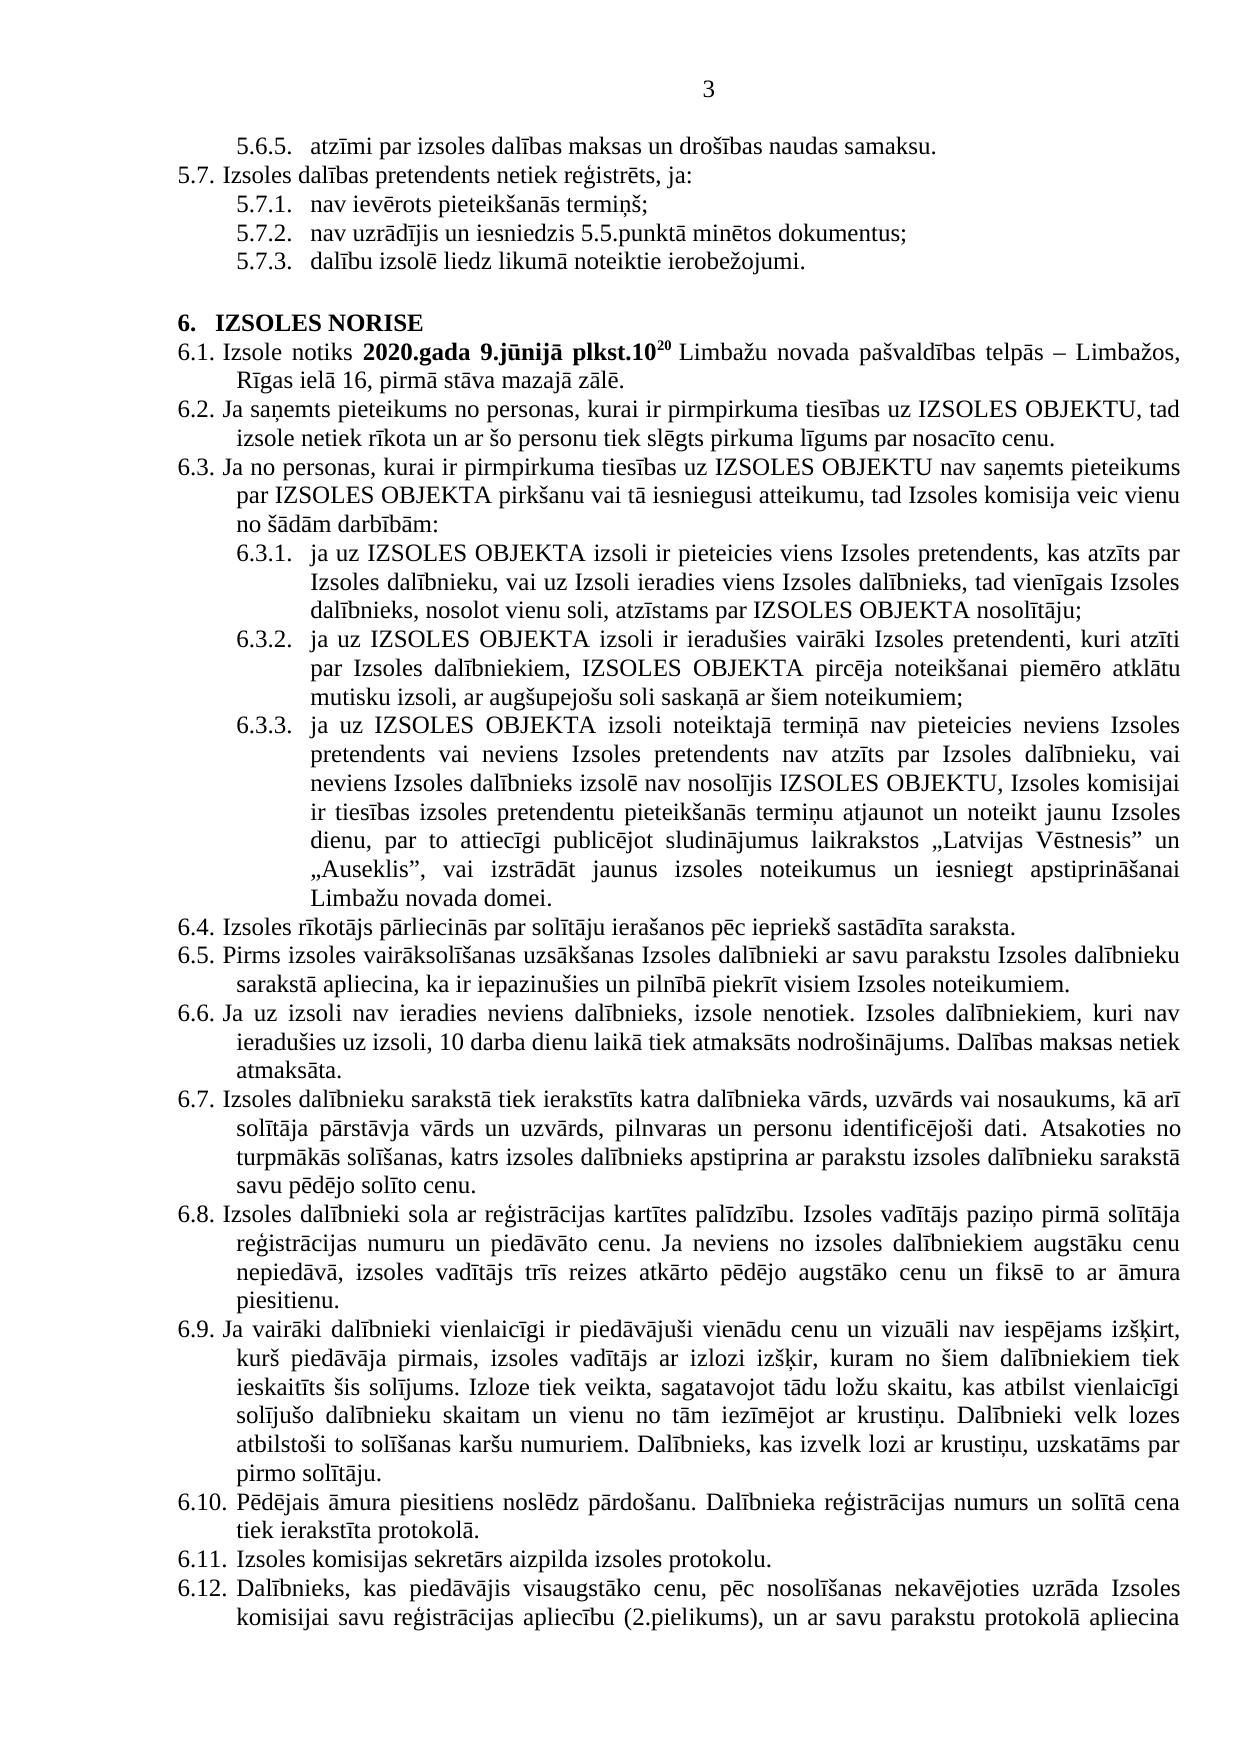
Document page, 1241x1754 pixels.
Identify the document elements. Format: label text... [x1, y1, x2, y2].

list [177, 1573, 1181, 1631]
list Pēdējais āmura piesitiens noslēdz pārdošanu. Dalībnieka reģistrācijas numurs un solītā cena tiek ierakstīta protokolā. [177, 1487, 1181, 1544]
list dalību izsolē liedz likumā noteiktie ierobežojumi. [236, 246, 1181, 275]
list Izsoles rīkotājs pārliecinās par solītāju ierašanos pēc iepriekš sastādīta saraksta. [177, 912, 1181, 941]
list ja uz IZSOLES OBJEKTA izsoli ir ieradušies vairāki Izsoles pretendenti, kuri atzīti par Izsoles dalībniekiem, IZSOLES OBJEKTA pircēja noteikšanai piemēro atklātu mutisku izsoli, ar augšupejošu soli saskaņā ar šiem noteikumiem; [236, 624, 1181, 711]
list atzīmi par izsoles dalības maksas un drošības naudas samaksu. [236, 131, 1181, 160]
list ja uz IZSOLES OBJEKTA izsoli noteiktajā termiņā nav pieteicies neviens Izsoles pretendents vai neviens Izsoles pretendents nav atzīts par Izsoles dalībnieku, vai neviens Izsoles dalībnieks izsolē nav nosolījis IZSOLES OBJEKTU, Izsoles komisijai ir tiesības izsoles pretendentu pieteikšanās termiņu atjaunot un noteikt jaunu Izsoles dienu, par to attiecīgi publicējot sludinājumus laikrakstos „Latvijas Vēstnesis” un „Auseklis”, vai izstrādāt jaunus izsoles noteikumus un iesniegt apstiprināšanai Limbažu novada domei. [236, 711, 1181, 912]
list IZSOLES NORISE [177, 308, 1181, 337]
list Pirms izsoles vairāksolīšanas uzsākšanas Izsoles dalībnieki ar savu parakstu Izsoles dalībnieku sarakstā apliecina, ka ir iepazinušies un pilnībā piekrīt visiem Izsoles noteikumiem. [177, 941, 1181, 998]
list Ja uz izsoli nav ieradies neviens dalībnieks, izsole nenotiek. Izsoles dalībniekiem, kuri nav ieradušies uz izsoli, 10 darba dienu laikā tiek atmaksāts nodrošinājums. Dalības maksas netiek atmaksāta. [177, 998, 1181, 1084]
list Izsoles komisijas sekretārs aizpilda izsoles protokolu. [177, 1544, 1181, 1573]
list Izsoles dalībnieku sarakstā tiek ierakstīts katra dalībnieka vārds, uzvārds vai nosaukums, kā arī solītāja pārstāvja vārds un uzvārds, pilnvaras un personu identificējoši dati. Atsakoties no turpmākās solīšanas, katrs izsoles dalībnieks apstiprina ar parakstu izsoles dalībnieku sarakstā savu pēdējo solīto cenu. [177, 1084, 1181, 1199]
list nav ievērots pieteikšanās termiņš; [236, 189, 1181, 218]
list Izsoles dalības pretendents netiek reģistrēts, ja: [177, 160, 1181, 189]
list Izsoles dalībnieki sola ar reģistrācijas kartītes palīdzību. Izsoles vadītājs paziņo pirmā solītāja reģistrācijas numuru un piedāvāto cenu. Ja neviens no izsoles dalībniekiem augstāku cenu nepiedāvā, izsoles vadītājs trīs reizes atkārto pēdējo augstāko cenu un fiksē to ar āmura piesitienu. [177, 1199, 1181, 1314]
list Izsole notiks 2020.gada 9.jūnijā plkst.1020 Limbažu novada pašvaldības telpās – Limbažos, Rīgas ielā 16, pirmā stāva mazajā zālē. [177, 337, 1181, 394]
list nav uzrādījis un iesniedzis 5.5.punktā minētos dokumentus; [236, 218, 1181, 246]
list Ja saņemts pieteikums no personas, kurai ir pirmpirkuma tiesības uz IZSOLES OBJEKTU, tad izsole netiek rīkota un ar šo personu tiek slēgts pirkuma līgums par nosacīto cenu. [177, 394, 1181, 452]
list Ja no personas, kurai ir pirmpirkuma tiesības uz IZSOLES OBJEKTU nav saņemts pieteikums par IZSOLES OBJEKTA pirkšanu vai tā iesniegusi atteikumu, tad Izsoles komisija veic vienu no šādām darbībām: [177, 452, 1181, 538]
list Ja vairāki dalībnieki vienlaicīgi ir piedāvājuši vienādu cenu un vizuāli nav iespējams izšķirt, kurš piedāvāja pirmais, izsoles vadītājs ar izlozi izšķir, kuram no šiem dalībniekiem tiek ieskaitīts šis solījums. Izloze tiek veikta, sagatavojot tādu ložu skaitu, kas atbilst vienlaicīgi solījušo dalībnieku skaitam un vienu no tām iezīmējot ar krustiņu. Dalībnieki velk lozes atbilstoši to solīšanas karšu numuriem. Dalībnieks, kas izvelk lozi ar krustiņu, uzskatāms par pirmo solītāju. [177, 1314, 1181, 1487]
list ja uz IZSOLES OBJEKTA izsoli ir pieteicies viens Izsoles pretendents, kas atzīts par Izsoles dalībnieku, vai uz Izsoli ieradies viens Izsoles dalībnieks, tad vienīgais Izsoles dalībnieks, nosolot vienu soli, atzīstams par IZSOLES OBJEKTA nosolītāju; [236, 538, 1181, 624]
